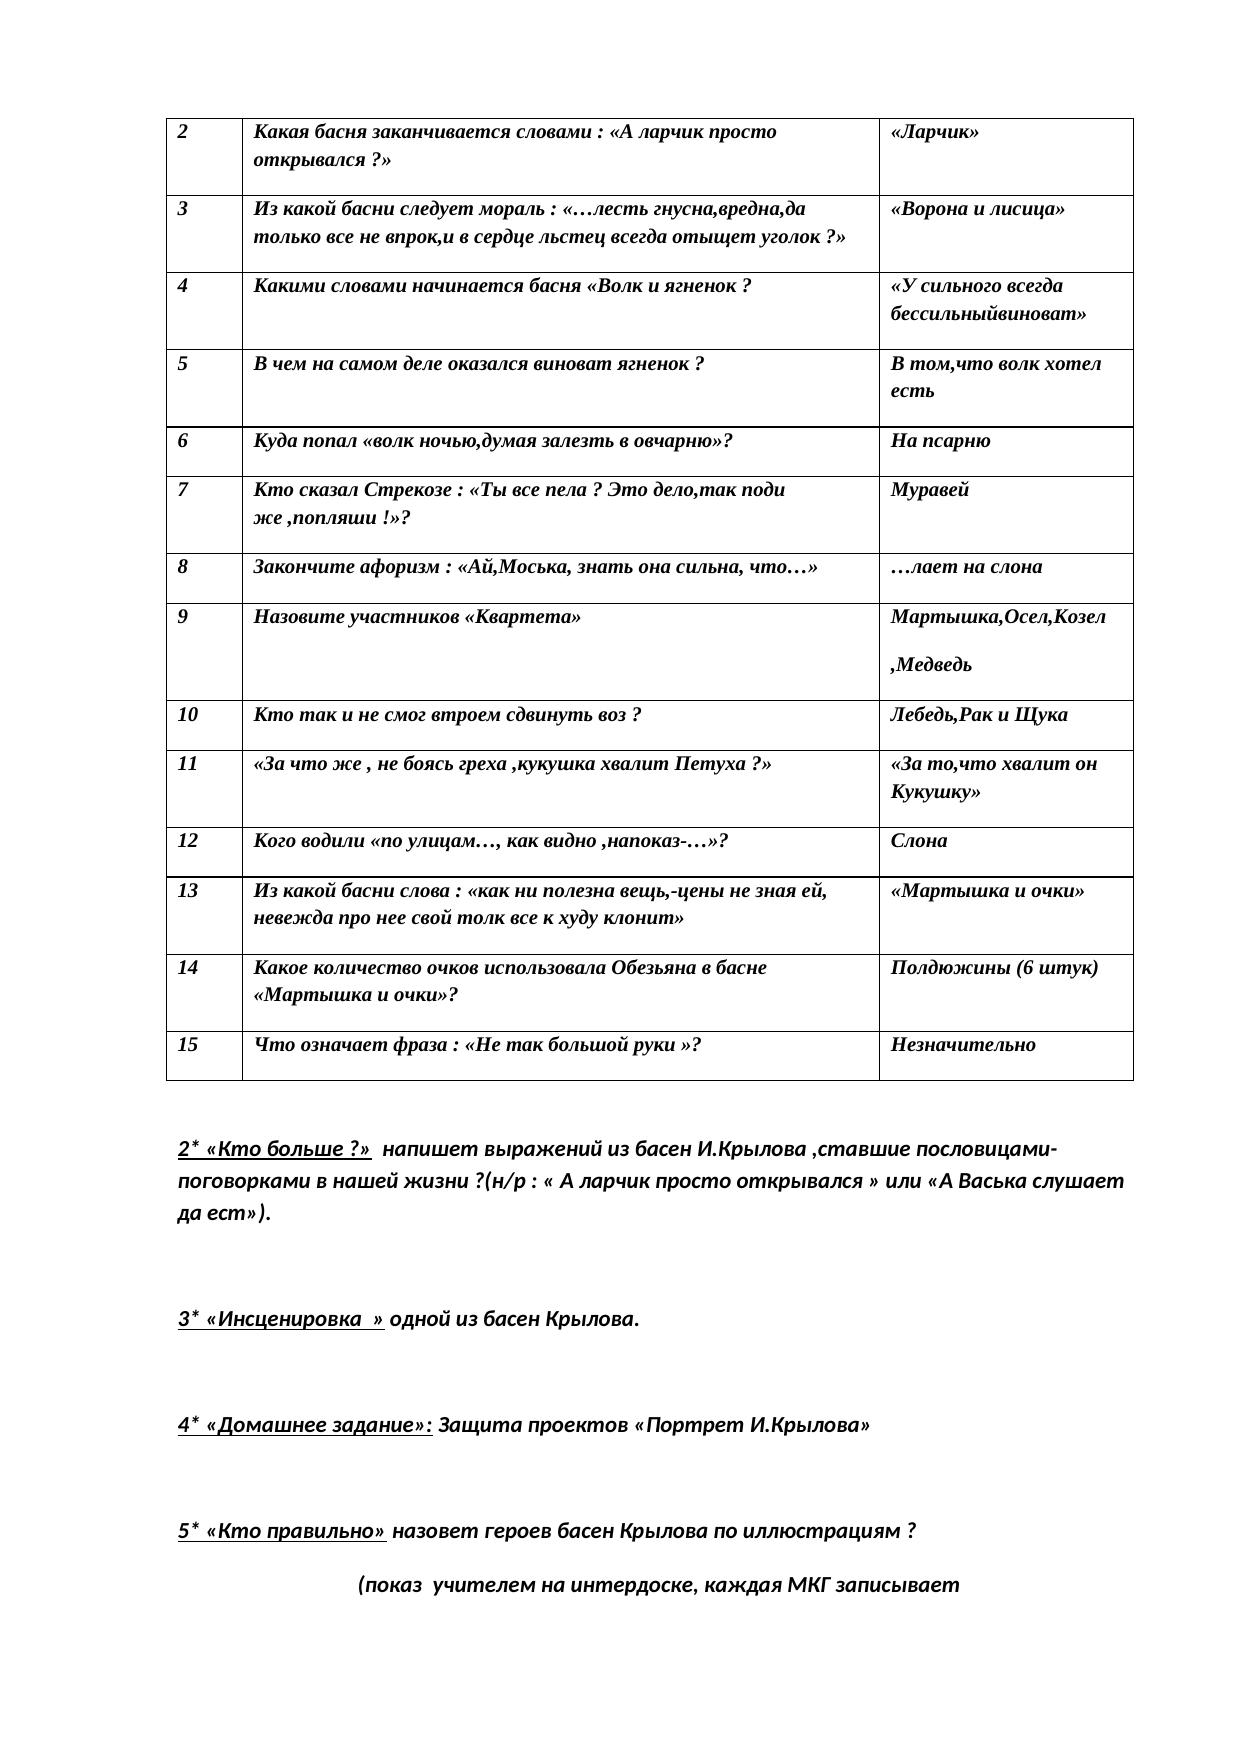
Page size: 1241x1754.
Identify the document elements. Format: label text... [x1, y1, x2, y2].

table_cell На псарню [880, 428, 1133, 476]
text 2* «Кто больше ?» напишет выражений из басен И.Крылова ,ставшие пословицами-поговорками в нашей жизни ?(н/р : « А ларчик просто открывался » или «А Васька слушает да ест»). [177, 1134, 1152, 1227]
table_cell Из какой басни слова : «как ни полезна вещь,-цены не зная ей, невежда про нее свой толк все к худу клонит» [243, 878, 879, 953]
table_cell Закончите афоризм : «Ай,Моська, знать она сильна, что…» [243, 554, 879, 602]
table_cell Полдюжины (6 штук) [880, 955, 1133, 1031]
text 5* «Кто правильно» назовет героев басен Крылова по иллюстрациям ? [177, 1517, 1152, 1545]
table_cell 13 [167, 878, 242, 953]
table_cell 8 [167, 554, 242, 602]
table_cell Кто сказал Стрекозе : «Ты все пела ? Это дело,так поди же ,попляши !»? [243, 477, 879, 553]
table_cell 10 [167, 701, 242, 750]
table_cell 12 [167, 828, 242, 876]
table_cell …лает на слона [880, 554, 1133, 602]
table_cell В том,что волк хотел есть [880, 350, 1133, 426]
table_cell Что означает фраза : «Не так большой руки »? [243, 1032, 879, 1080]
text 3* «Инсценировка » одной из басен Крылова. [177, 1304, 1152, 1333]
table_cell «Ворона и лисица» [880, 196, 1133, 272]
table_cell «Ларчик» [880, 119, 1133, 195]
table_cell «Мартышка и очки» [880, 878, 1133, 953]
table_cell 14 [167, 955, 242, 1031]
table_cell 4 [167, 273, 242, 349]
table_cell Слона [880, 828, 1133, 876]
table_cell 2 [167, 119, 242, 195]
table_cell 9 [167, 604, 242, 700]
table_cell Куда попал «волк ночью,думая залезть в овчарню»? [243, 428, 879, 476]
table_cell Какое количество очков использовала Обезьяна в басне «Мартышка и очки»? [243, 955, 879, 1031]
table_cell Незначительно [880, 1032, 1133, 1080]
table_cell Лебедь,Рак и Щука [880, 701, 1133, 750]
table_cell 11 [167, 751, 242, 827]
table_cell Назовите участников «Квартета» [243, 604, 879, 700]
table_cell Муравей [880, 477, 1133, 553]
table_cell 5 [167, 350, 242, 426]
table_cell 3 [167, 196, 242, 272]
text 4* «Домашнее задание»: Защита проектов «Портрет И.Крылова» [177, 1411, 1152, 1439]
table_cell Какими словами начинается басня «Волк и ягненок ? [243, 273, 879, 349]
table_cell В чем на самом деле оказался виноват ягненок ? [243, 350, 879, 426]
table_cell Какая басня заканчивается словами : «А ларчик просто открывался ?» [243, 119, 879, 195]
text (показ учителем на интердоске, каждая МКГ записывает [177, 1570, 1152, 1598]
table_cell 15 [167, 1032, 242, 1080]
table_cell «За то,что хвалит он Кукушку» [880, 751, 1133, 827]
table_cell «У сильного всегда бессильныйвиноват» [880, 273, 1133, 349]
table_cell Из какой басни следует мораль : «…лесть гнусна,вредна,да только все не впрок,и в сердце льстец всегда отыщет уголок ?» [243, 196, 879, 272]
table_cell Кто так и не смог втроем сдвинуть воз ? [243, 701, 879, 750]
table_cell 6 [167, 428, 242, 476]
table_cell «За что же , не боясь греха ,кукушка хвалит Петуха ?» [243, 751, 879, 827]
table_cell 7 [167, 477, 242, 553]
table_cell Мартышка,Осел,Козел ,Медведь [880, 604, 1133, 700]
table_cell Кого водили «по улицам…, как видно ,напоказ-…»? [243, 828, 879, 876]
